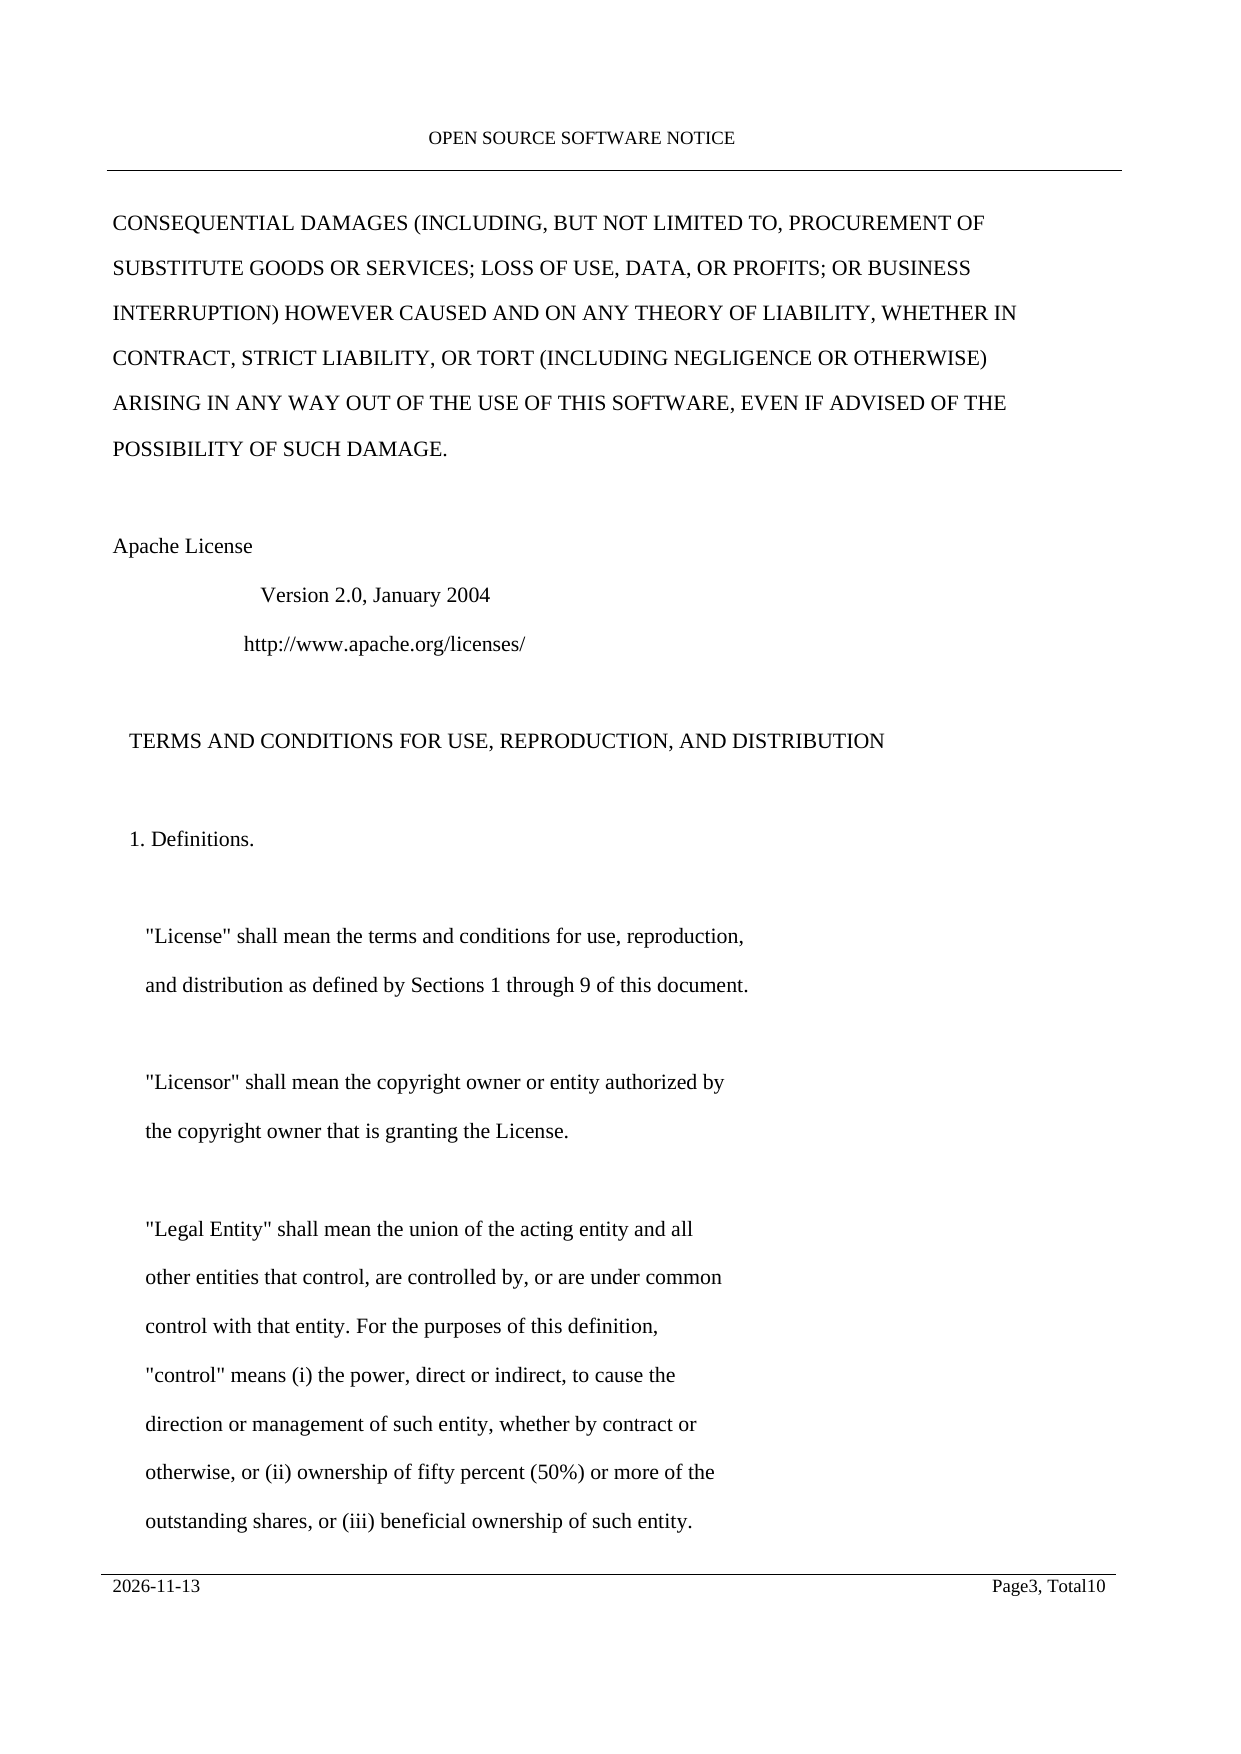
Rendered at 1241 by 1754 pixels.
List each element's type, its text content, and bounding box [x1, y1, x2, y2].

text INTERRUPTION) HOWEVER CAUSED AND ON ANY THEORY OF LIABILITY, WHETHER IN [112, 297, 1128, 329]
text CONTRACT, STRICT LIABILITY, OR TORT (INCLUDING NEGLIGENCE OR OTHERWISE) [112, 342, 1128, 374]
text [112, 432, 1128, 1537]
text CONSEQUENTIAL DAMAGES (INCLUDING, BUT NOT LIMITED TO, PROCUREMENT OF [112, 206, 1128, 239]
text SUBSTITUTE GOODS OR SERVICES; LOSS OF USE, DATA, OR PROFITS; OR BUSINESS [112, 251, 1128, 284]
text ARISING IN ANY WAY OUT OF THE USE OF THIS SOFTWARE, EVEN IF ADVISED OF THE [112, 387, 1128, 419]
